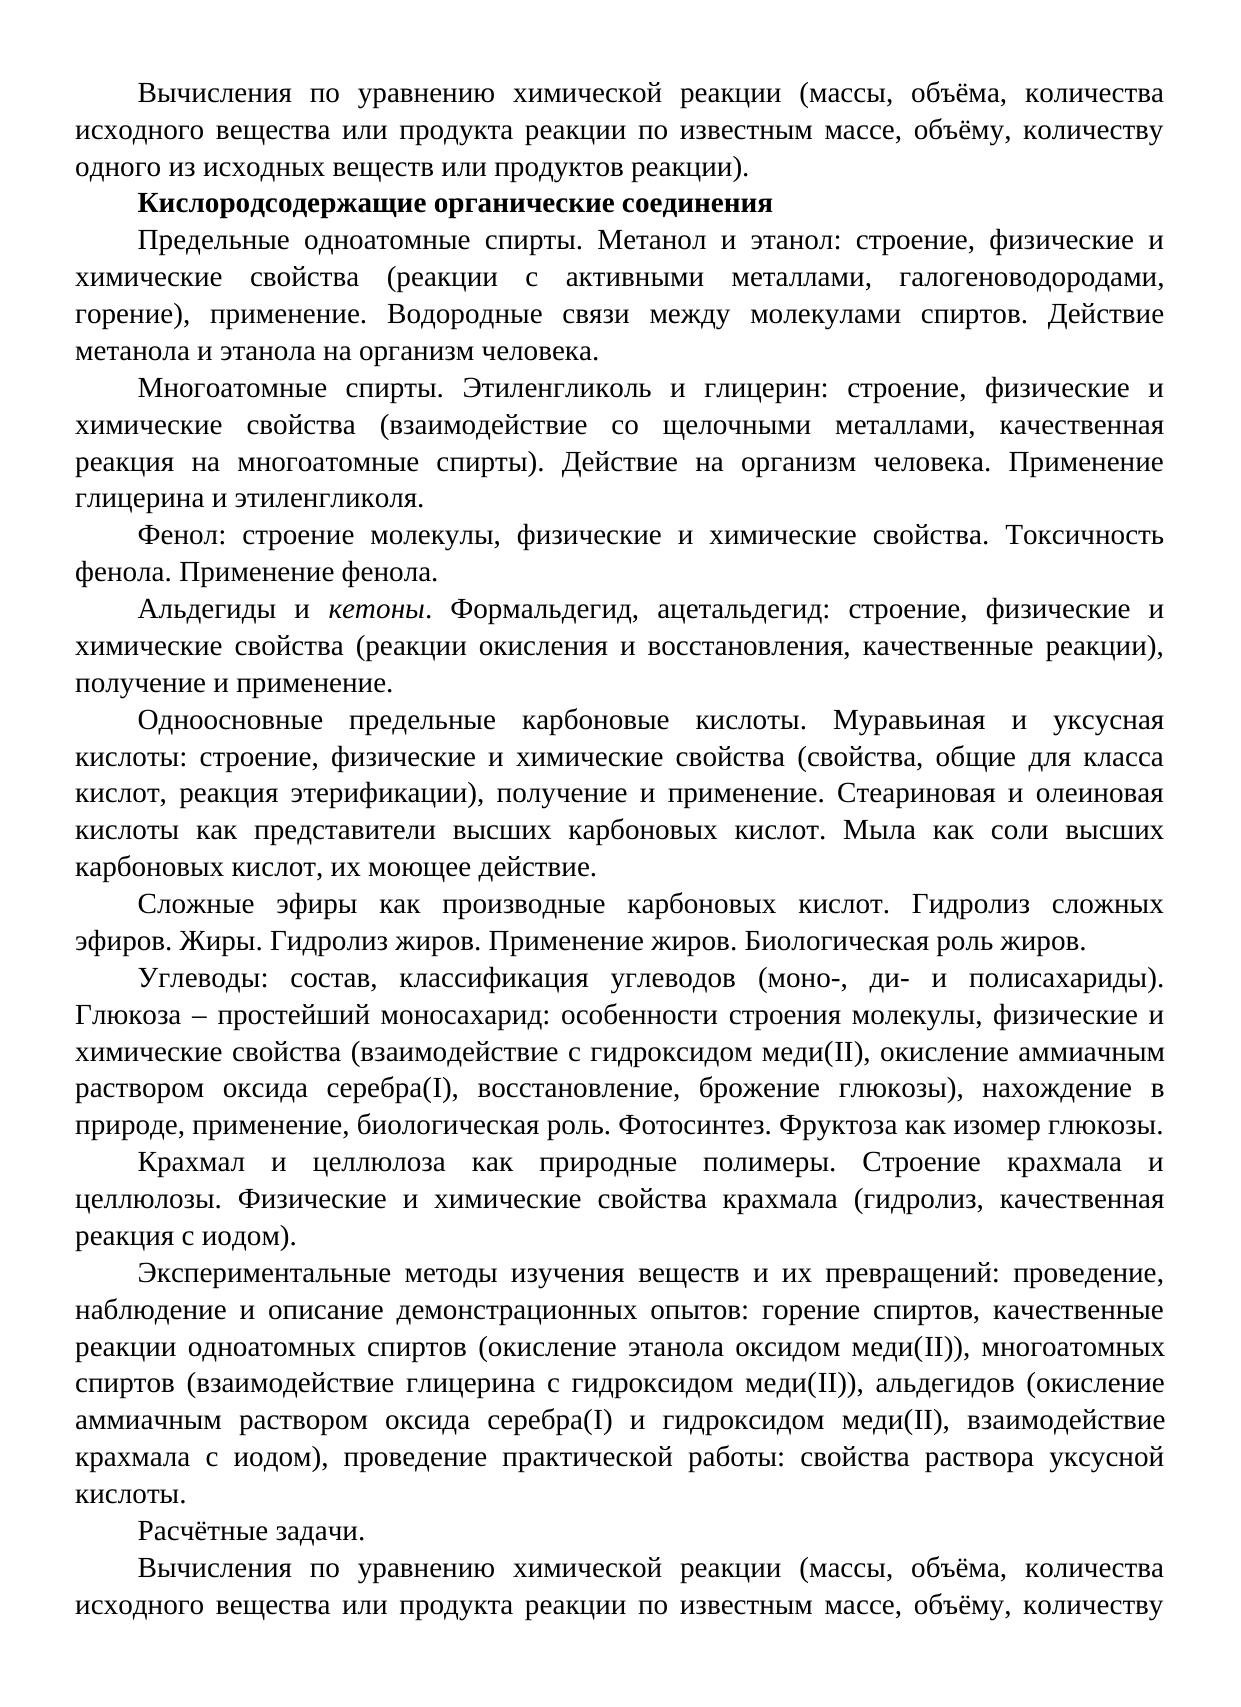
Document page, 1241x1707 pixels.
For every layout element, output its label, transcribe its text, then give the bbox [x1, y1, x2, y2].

text Многоатомные спирты. Этиленгликоль и глицерин: строение, физические и химические свойства (взаимодействие со щелочными металлами, качественная реакция на многоатомные спирты). Действие на организм человека. Применение глицерина и этиленгликоля. [75, 370, 1165, 514]
text Предельные одноатомные спирты. Метанол и этанол: строение, физические и химические свойства (реакции с активными металлами, галогеноводородами, горение), применение. Водородные связи между молекулами спиртов. Действие метанола и этанола на организм человека. [75, 222, 1165, 367]
text Экспериментальные методы изучения веществ и их превращений: проведение, наблюдение и описание демонстрационных опытов: горение спиртов, качественные реакции одноатомных спиртов (окисление этанола оксидом меди(II)), многоатомных спиртов (взаимодействие глицерина с гидроксидом меди(II)), альдегидов (окисление аммиачным раствором оксида серебра(I) и гидроксидом меди(II), взаимодействие крахмала с иодом), проведение практической работы: свойства раствора уксусной кислоты. [75, 1255, 1165, 1510]
text Крахмал и целлюлоза как природные полимеры. Строение крахмала и целлюлозы. Физические и химические свойства крахмала (гидролиз, качественная реакция с иодом). [75, 1144, 1165, 1252]
text Углеводы: состав, классификация углеводов (моно-, ди- и полисахариды). Глюкоза – простейший моносахарид: особенности строения молекулы, физические и химические свойства (взаимодействие с гидроксидом меди(II), окисление аммиачным раствором оксида серебра(I), восстановление, брожение глюкозы), нахождение в природе, применение, биологическая роль. Фотосинтез. Фруктоза как изомер глюкозы. [75, 960, 1165, 1141]
text Альдегиды и кетоны. Формальдегид, ацетальдегид: строение, физические и химические свойства (реакции окисления и восстановления, качественные реакции), получение и применение. [75, 591, 1165, 698]
text Одноосновные предельные карбоновые кислоты. Муравьиная и уксусная кислоты: строение, физические и химические свойства (свойства, общие для класса кислот, реакция этерификации), получение и применение. Стеариновая и олеиновая кислоты как представители высших карбоновых кислот. Мыла как соли высших карбоновых кислот, их моющее действие. [75, 702, 1165, 883]
text Фенол: строение молекулы, физические и химические свойства. Токсичность фенола. Применение фенола. [75, 517, 1165, 588]
text Кислородсодержащие органические соединения [75, 186, 1165, 219]
text Расчётные задачи. [75, 1513, 1165, 1547]
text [75, 1550, 1165, 1620]
text Сложные эфиры как производные карбоновых кислот. Гидролиз сложных эфиров. Жиры. Гидролиз жиров. Применение жиров. Биологическая роль жиров. [75, 886, 1165, 957]
